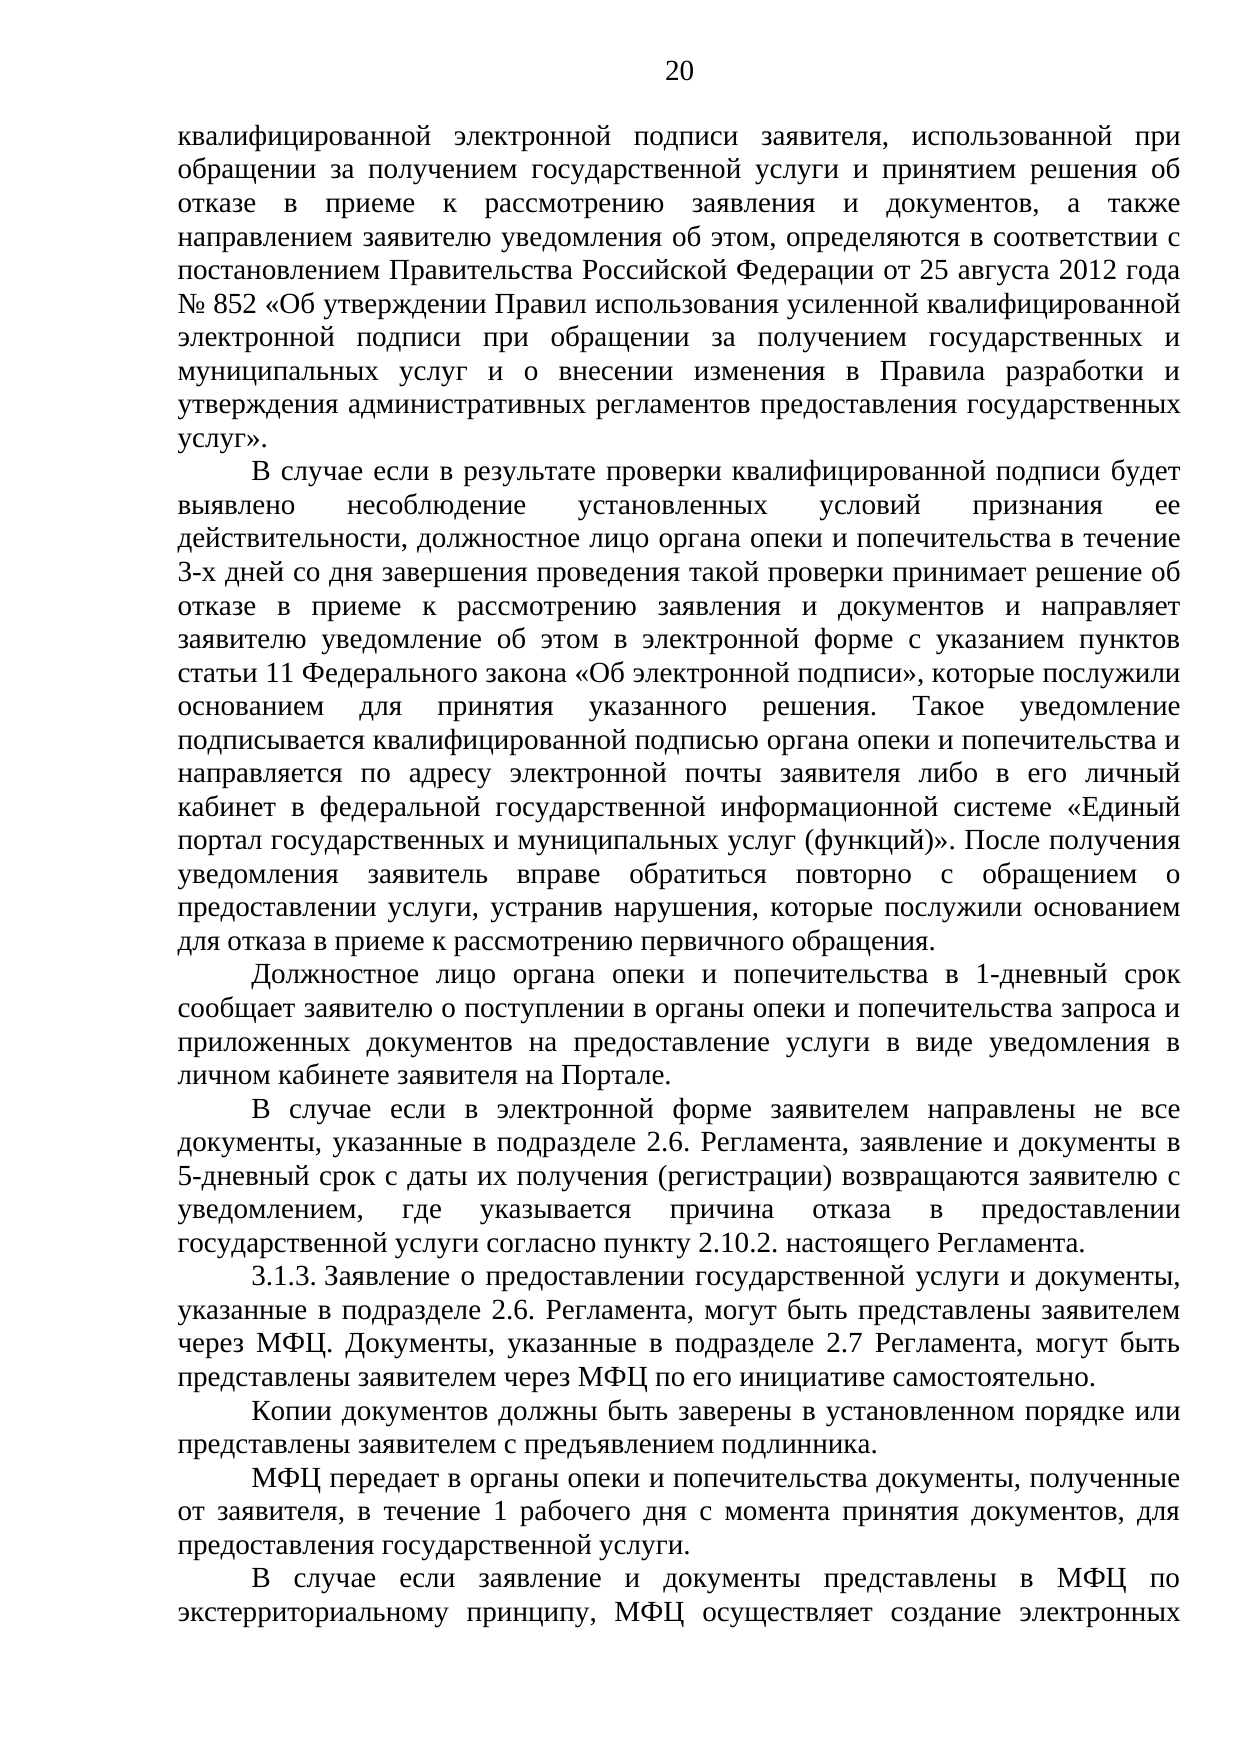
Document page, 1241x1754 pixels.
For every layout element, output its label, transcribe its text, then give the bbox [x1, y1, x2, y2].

text 3.1.3. Заявление о предоставлении государственной услуги и документы, указанные в подразделе 2.6. Регламента, могут быть представлены заявителем через МФЦ. Документы, указанные в подразделе 2.7 Регламента, могут быть представлены заявителем через МФЦ по его инициативе самостоятельно. [177, 1258, 1181, 1393]
text Копии документов должны быть заверены в установленном порядке или представлены заявителем с предъявлением подлинника. [177, 1393, 1181, 1460]
text В случае если в результате проверки квалифицированной подписи будет выявлено несоблюдение установленных условий признания ее действительности, должностное лицо органа опеки и попечительства в течение 3-х дней со дня завершения проведения такой проверки принимает решение об отказе в приеме к рассмотрению заявления и документов и направляет заявителю уведомление об этом в электронной форме с указанием пунктов статьи 11 Федерального закона «Об электронной подписи», которые послужили основанием для принятия указанного решения. Такое уведомление подписывается квалифицированной подписью органа опеки и попечительства и направляется по адресу электронной почты заявителя либо в его личный кабинет в федеральной государственной информационной системе «Единый портал государственных и муниципальных услуг (функций)». После получения уведомления заявитель вправе обратиться повторно с обращением о предоставлении услуги, устранив нарушения, которые послужили основанием для отказа в приеме к рассмотрению первичного обращения. [177, 453, 1181, 957]
text МФЦ передает в органы опеки и попечительства документы, полученные от заявителя, в течение 1 рабочего дня с момента принятия документов, для предоставления государственной услуги. [177, 1460, 1181, 1560]
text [177, 118, 1181, 453]
text В случае если в электронной форме заявителем направлены не все документы, указанные в подразделе 2.6. Регламента, заявление и документы в 5-дневный срок с даты их получения (регистрации) возвращаются заявителю с уведомлением, где указывается причина отказа в предоставлении государственной услуги согласно пункту 2.10.2. настоящего Регламента. [177, 1091, 1181, 1258]
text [177, 1560, 1181, 1627]
text Должностное лицо органа опеки и попечительства в 1-дневный срок сообщает заявителю о поступлении в органы опеки и попечительства запроса и приложенных документов на предоставление услуги в виде уведомления в личном кабинете заявителя на Портале. [177, 957, 1181, 1091]
